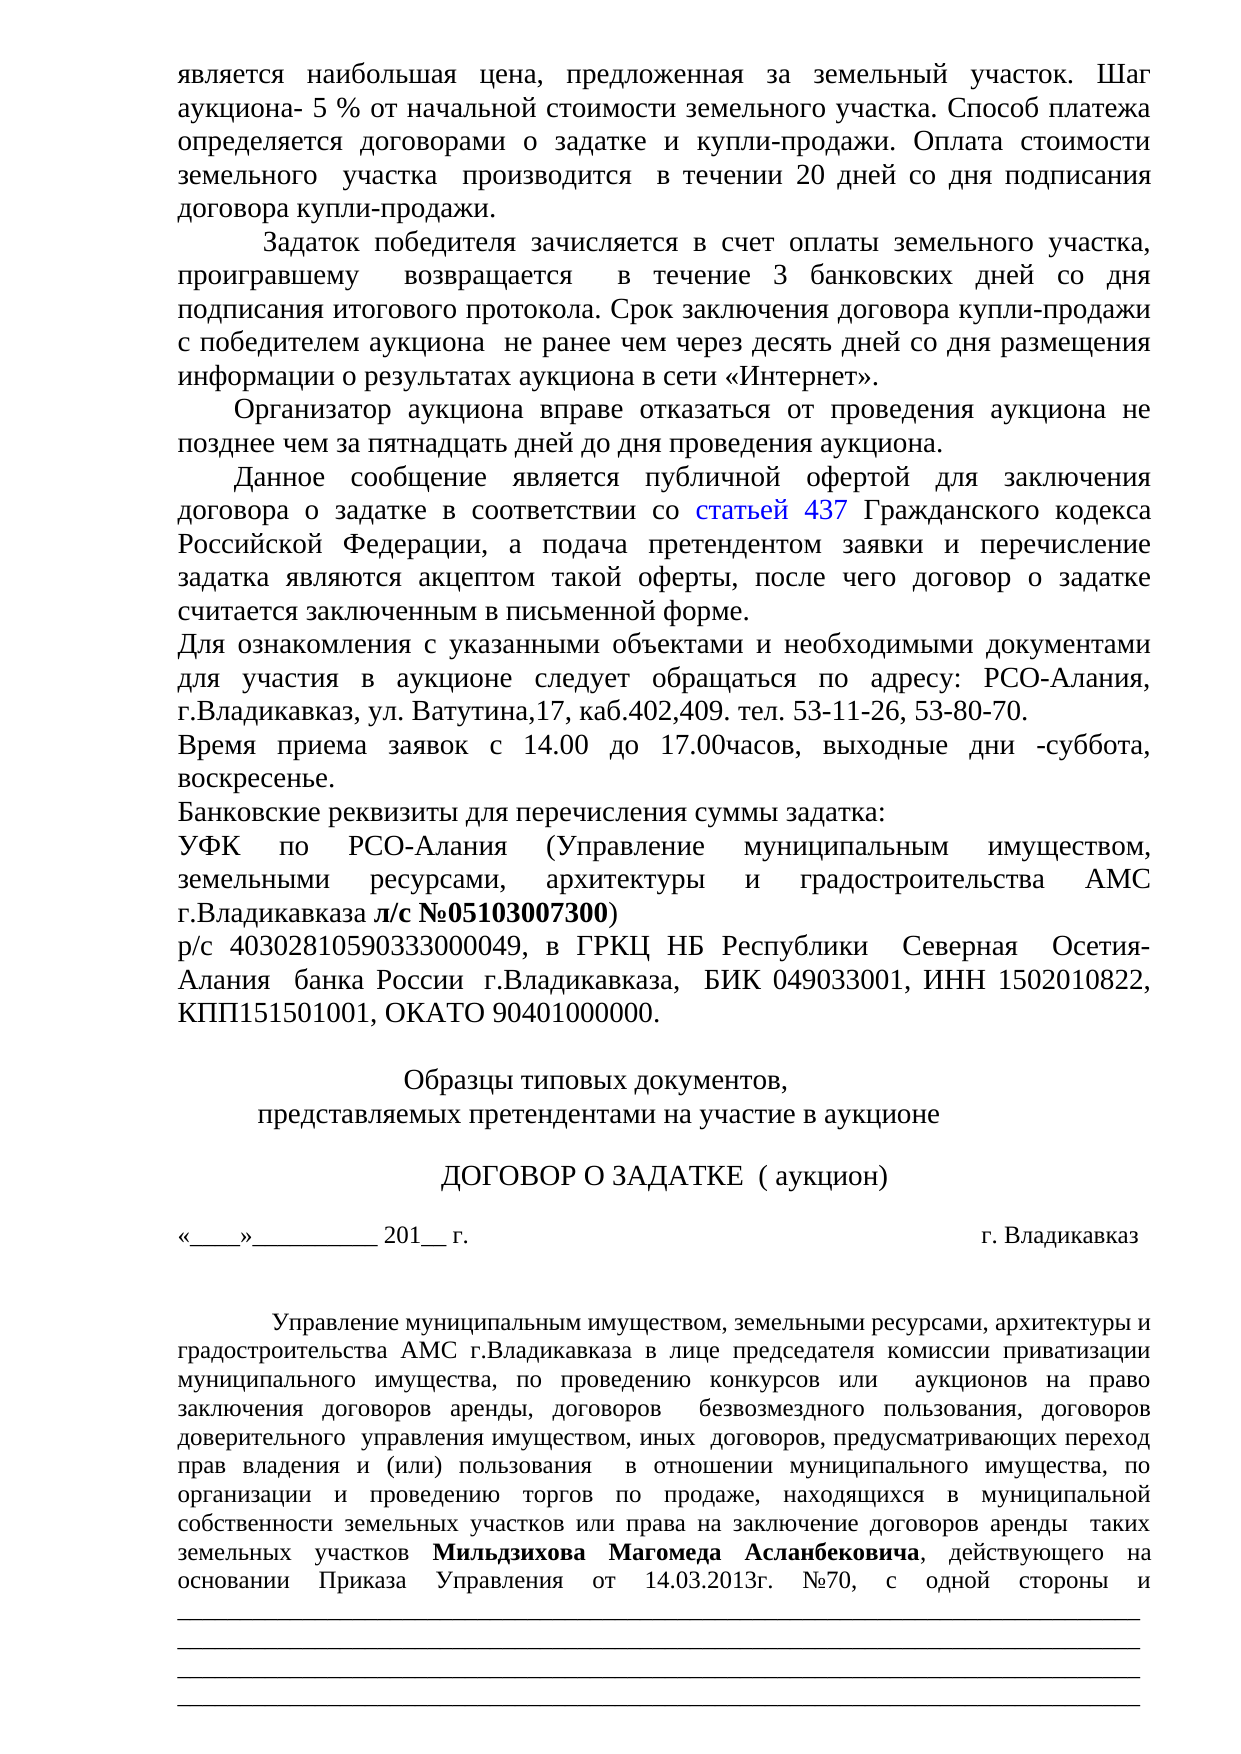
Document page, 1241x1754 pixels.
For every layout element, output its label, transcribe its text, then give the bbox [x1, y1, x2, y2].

text Организатор аукциона вправе отказаться от проведения аукциона не позднее чем за пятнадцать дней до дня проведения аукциона. [177, 392, 1152, 459]
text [177, 56, 1152, 224]
text р/с 40302810590333000049, в ГРКЦ НБ Республики Северная Осетия-Алания банка России г.Владикавказа, БИК 049033001, ИНН 1502010822, КПП151501001, ОКАТО 90401000000. [177, 928, 1152, 1029]
text Данное сообщение является публичной офертой для заключения договора о задатке в соответствии со статьей 437 Гражданского кодекса Российской Федерации, а подача претендентом заявки и перечисление задатка являются акцептом такой оферты, после чего договор о задатке считается заключенным в письменной форме. [177, 459, 1152, 626]
text Управление муниципальным имуществом, земельными ресурсами, архитектуры и градостроительства АМС г.Владикавказа в лице председателя комиссии приватизации муниципального имущества, по проведению конкурсов или аукционов на право заключения договоров аренды, договоров безвозмездного пользования, договоров доверительного управления имуществом, иных договоров, предусматривающих переход прав владения и (или) пользования в отношении муниципального имущества, по организации и проведению торгов по продаже, находящихся в муниципальной собственности земельных участков или права на заключение договоров аренды таких земельных участков Мильдзихова Магомеда Асланбековича, действующего на основании Приказа Управления от 14.03.2013г. №70, с одной стороны и __________________________________________________________________________________________________________________________________________________________ [177, 1307, 1152, 1652]
text Банковские реквизиты для перечисления суммы задатка: [177, 794, 1152, 828]
text ДОГОВОР О ЗАДАТКЕ ( аукцион) [177, 1158, 1152, 1192]
text представляемых претендентами на участие в аукционе [177, 1096, 1152, 1129]
text УФК по РСО-Алания (Управление муниципальным имуществом, земельными ресурсами, архитектуры и градостроительства АМС г.Владикавказа л/с №05103007300) [177, 828, 1152, 928]
text Образцы типовых документов, [177, 1062, 1152, 1096]
text «____»__________ 201__ г. г. Владикавказ [177, 1221, 1152, 1249]
text Время приема заявок с 14.00 до 17.00часов, выходные дни -суббота, воскресенье. [177, 727, 1152, 794]
text Задаток победителя зачисляется в счет оплаты земельного участка, проигравшему возвращается в течение 3 банковских дней со дня подписания итогового протокола. Срок заключения договора купли-продажи с победителем аукциона не ранее чем через десять дней со дня размещения информации о результатах аукциона в сети «Интернет». [177, 224, 1152, 392]
text Для ознакомления с указанными объектами и необходимыми документами для участия в аукционе следует обращаться по адресу: РСО-Алания, г.Владикавказ, ул. Ватутина,17, каб.402,409. тел. 53-11-26, 53-80-70. [177, 626, 1152, 727]
